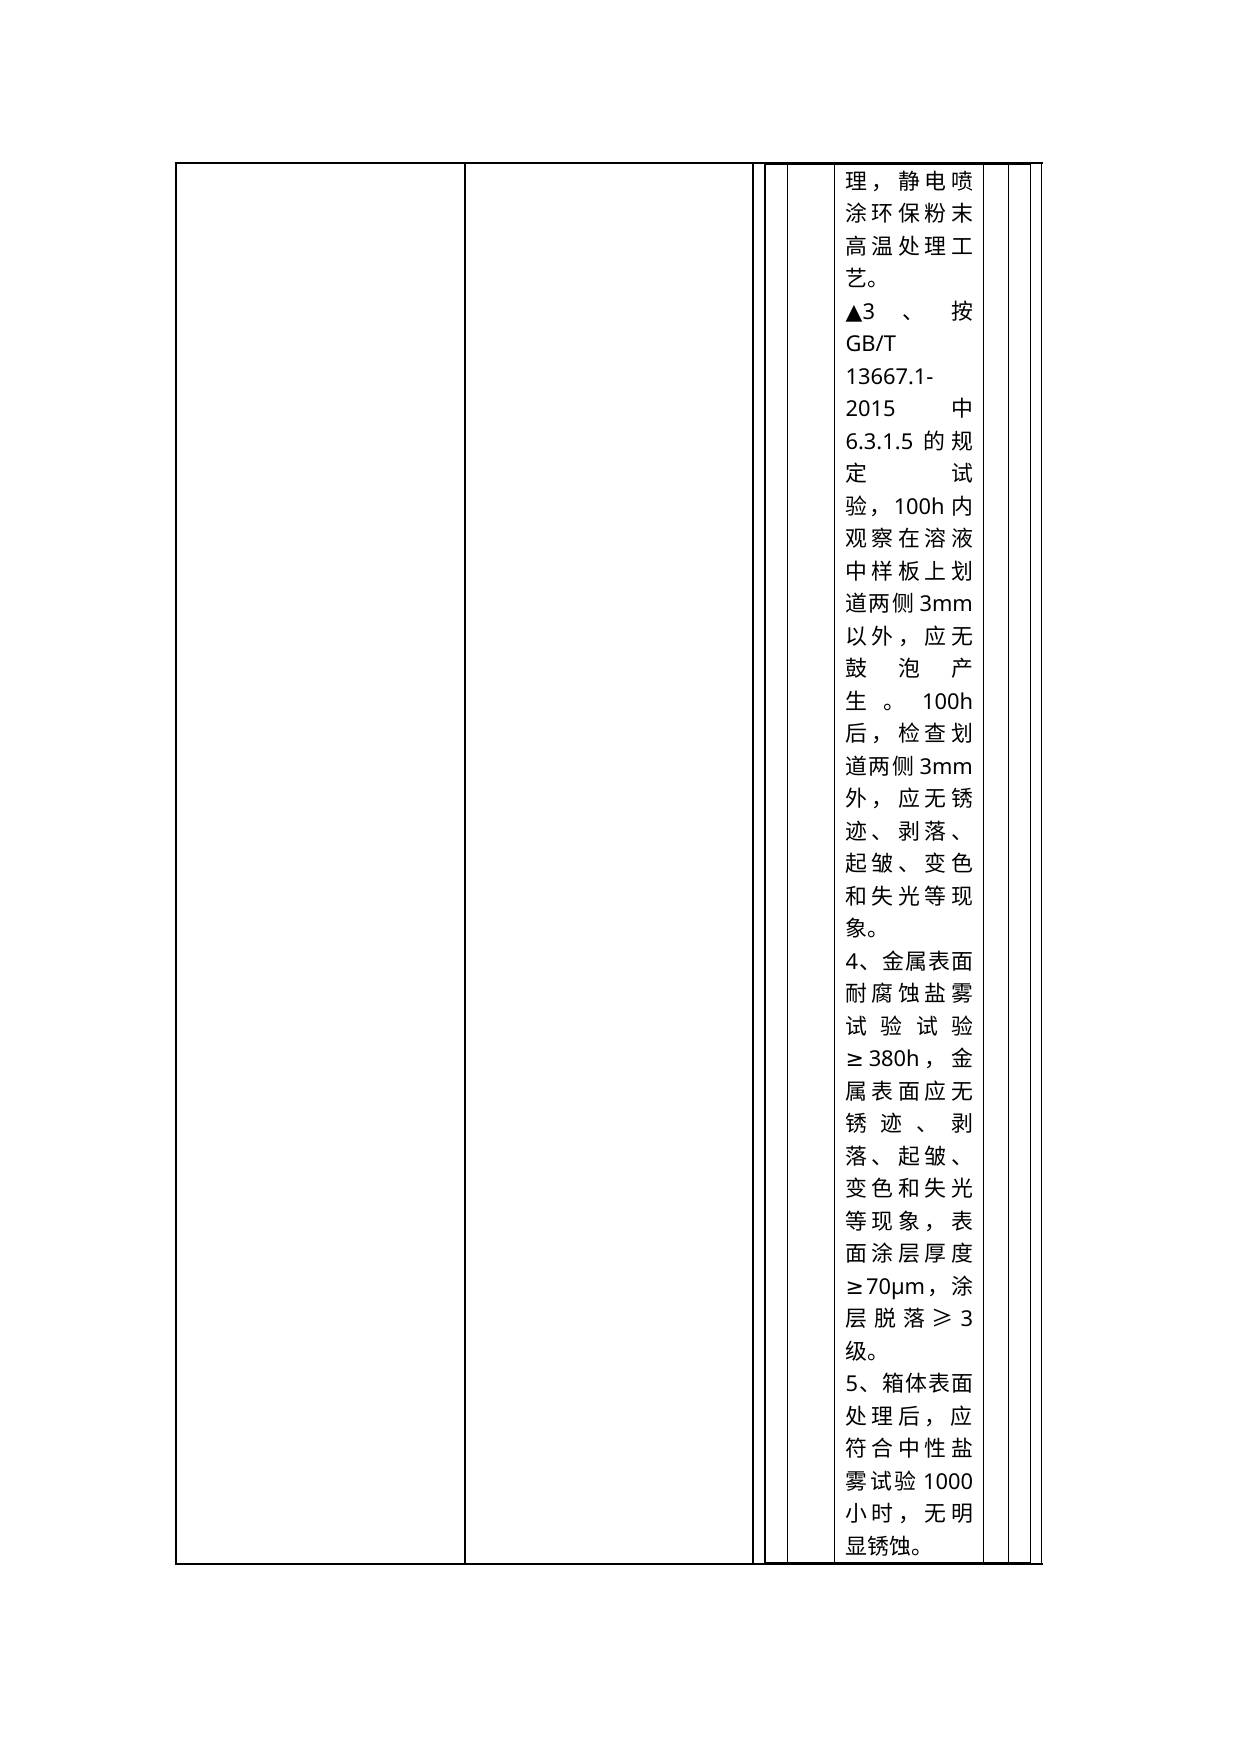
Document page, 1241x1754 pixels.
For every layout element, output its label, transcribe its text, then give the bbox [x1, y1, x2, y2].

table_cell [984, 165, 1008, 1562]
table_cell [754, 164, 764, 1563]
table_cell [1031, 164, 1041, 1563]
table_cell [788, 165, 834, 1562]
table_cell [466, 164, 752, 1563]
table_cell 1 [177, 164, 464, 1563]
table_cell [1009, 165, 1030, 1562]
table_cell [766, 165, 787, 1562]
